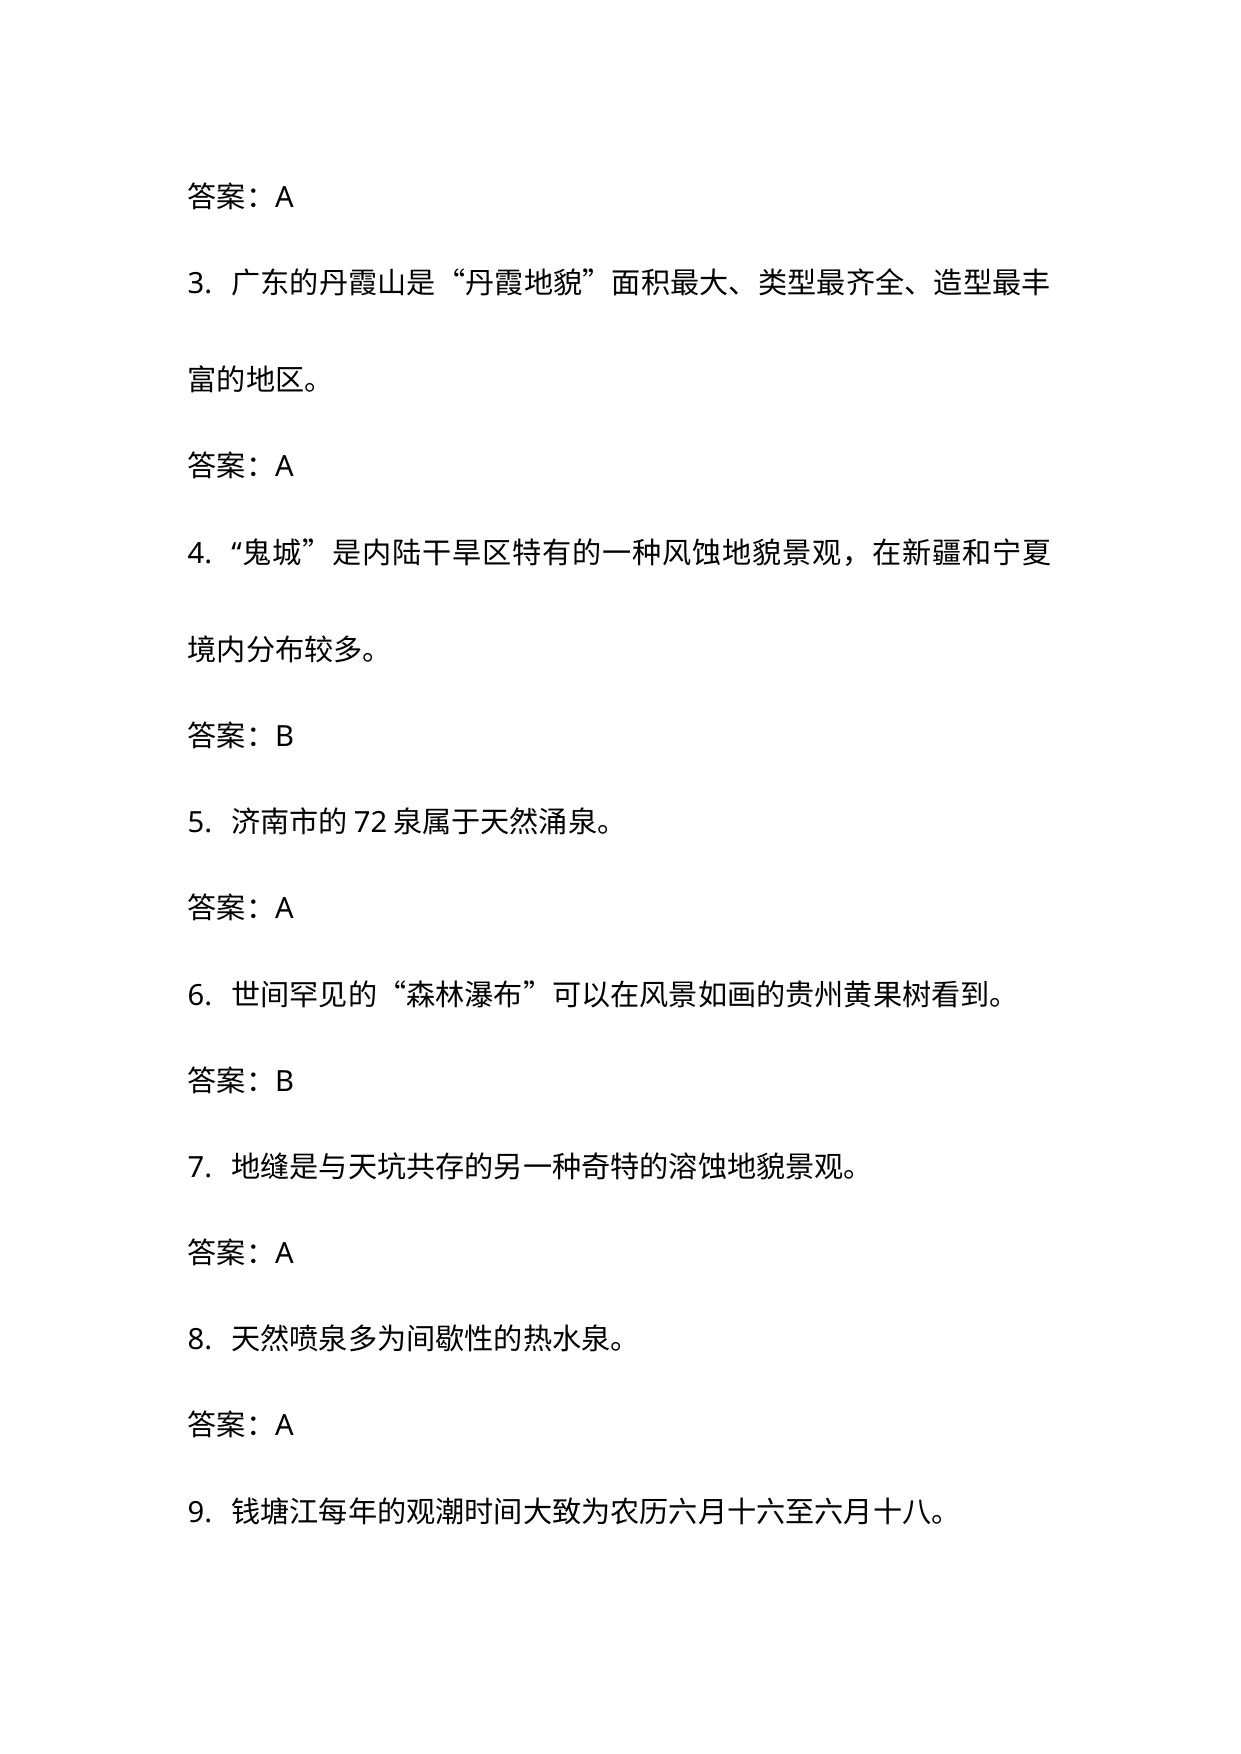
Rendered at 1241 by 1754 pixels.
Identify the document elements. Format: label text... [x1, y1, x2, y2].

list 钱塘江每年的观潮时间大致为农历六月十六至六月十八。 [187, 1477, 1053, 1542]
text 答案：B [187, 1046, 1053, 1111]
list 地缝是与天坑共存的另一种奇特的溶蚀地貌景观。 [187, 1132, 1053, 1197]
text 答案：A [187, 1218, 1053, 1283]
list 世间罕见的“森林瀑布”可以在风景如画的贵州黄果树看到。 [187, 960, 1053, 1025]
list 广东的丹霞山是“丹霞地貌”面积最大、类型最齐全、造型最丰富的地区。 [187, 248, 1053, 411]
text 答案：A [187, 432, 1053, 497]
text 答案：A [187, 874, 1053, 939]
list 天然喷泉多为间歇性的热水泉。 [187, 1304, 1053, 1369]
list “鬼城”是内陆干旱区特有的一种风蚀地貌景观，在新疆和宁夏境内分布较多。 [187, 518, 1053, 680]
text 答案：B [187, 702, 1053, 767]
text 答案：A [187, 1391, 1053, 1456]
list 济南市的72泉属于天然涌泉。 [187, 788, 1053, 853]
text 答案：A [187, 162, 1053, 227]
